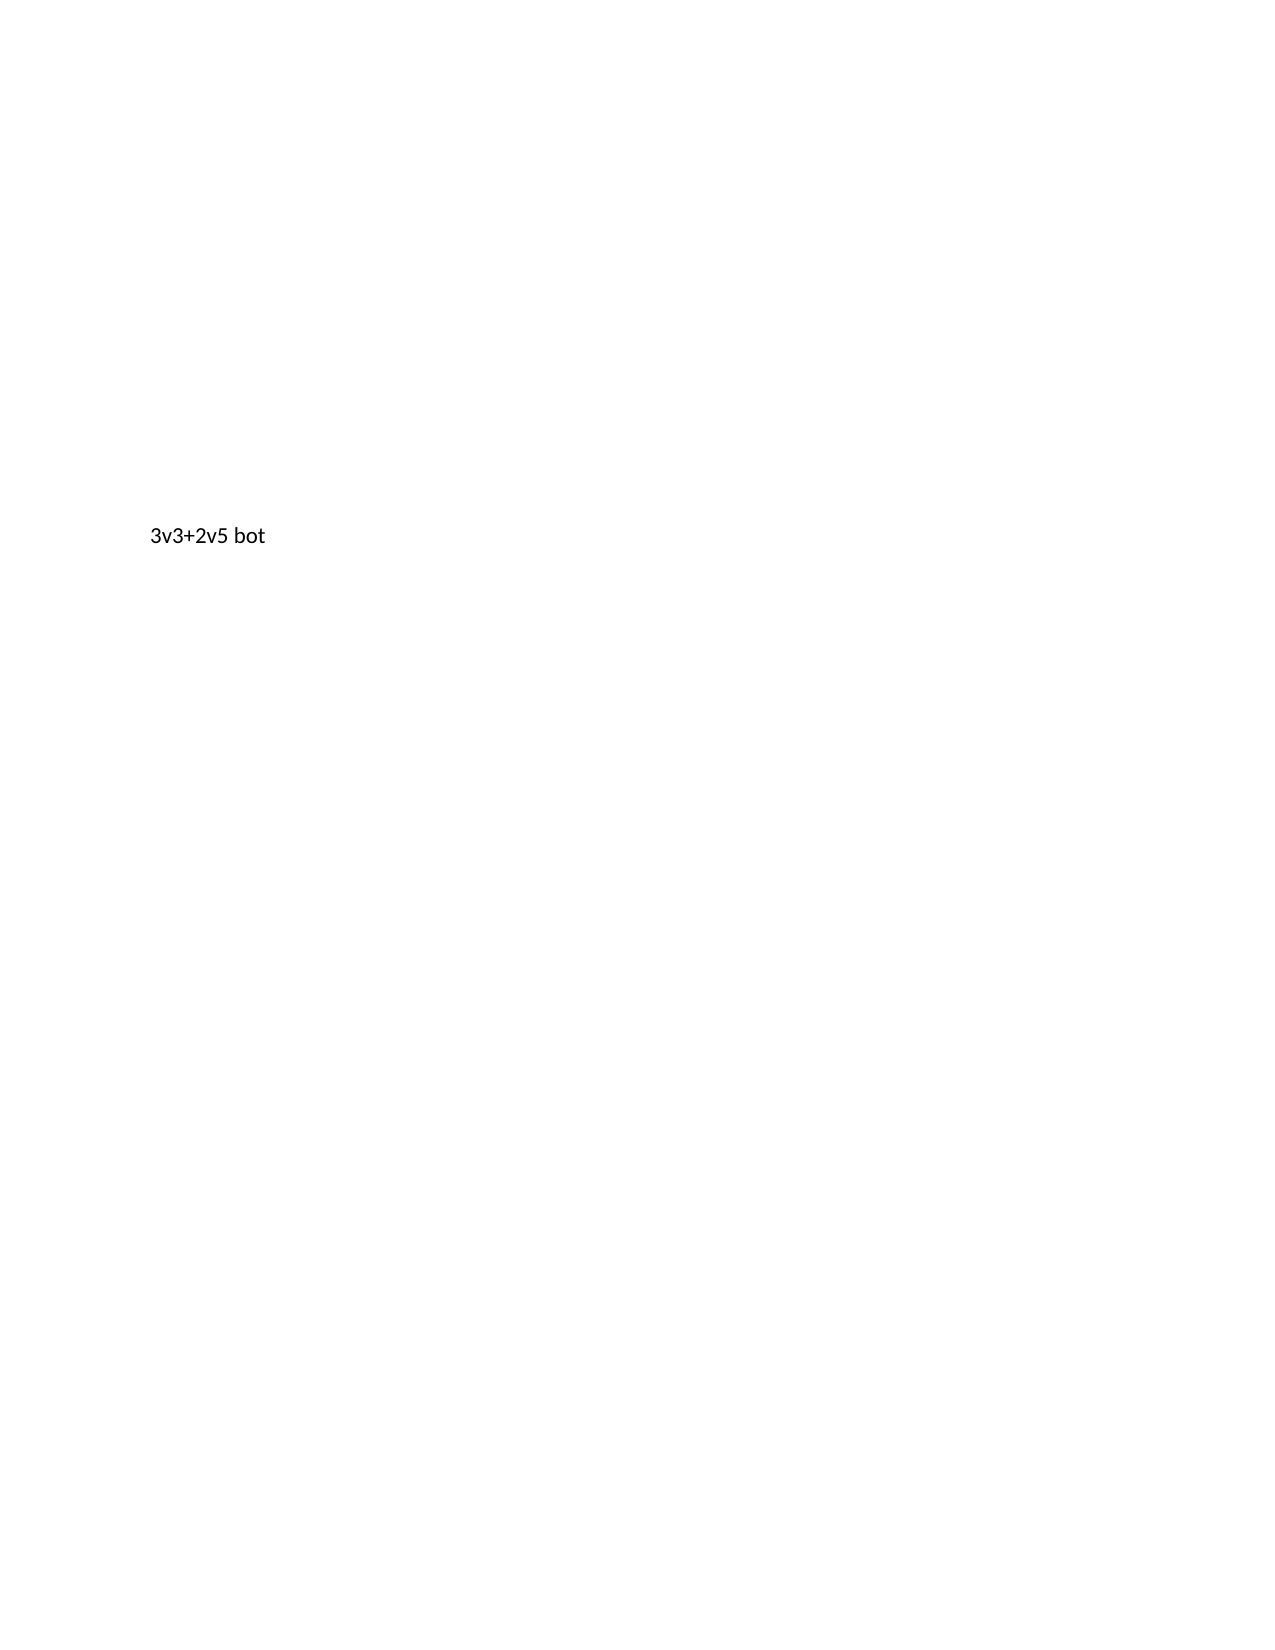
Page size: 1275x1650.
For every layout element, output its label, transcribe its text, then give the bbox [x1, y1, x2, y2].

text 3v3+2v5 bot [150, 521, 1125, 549]
